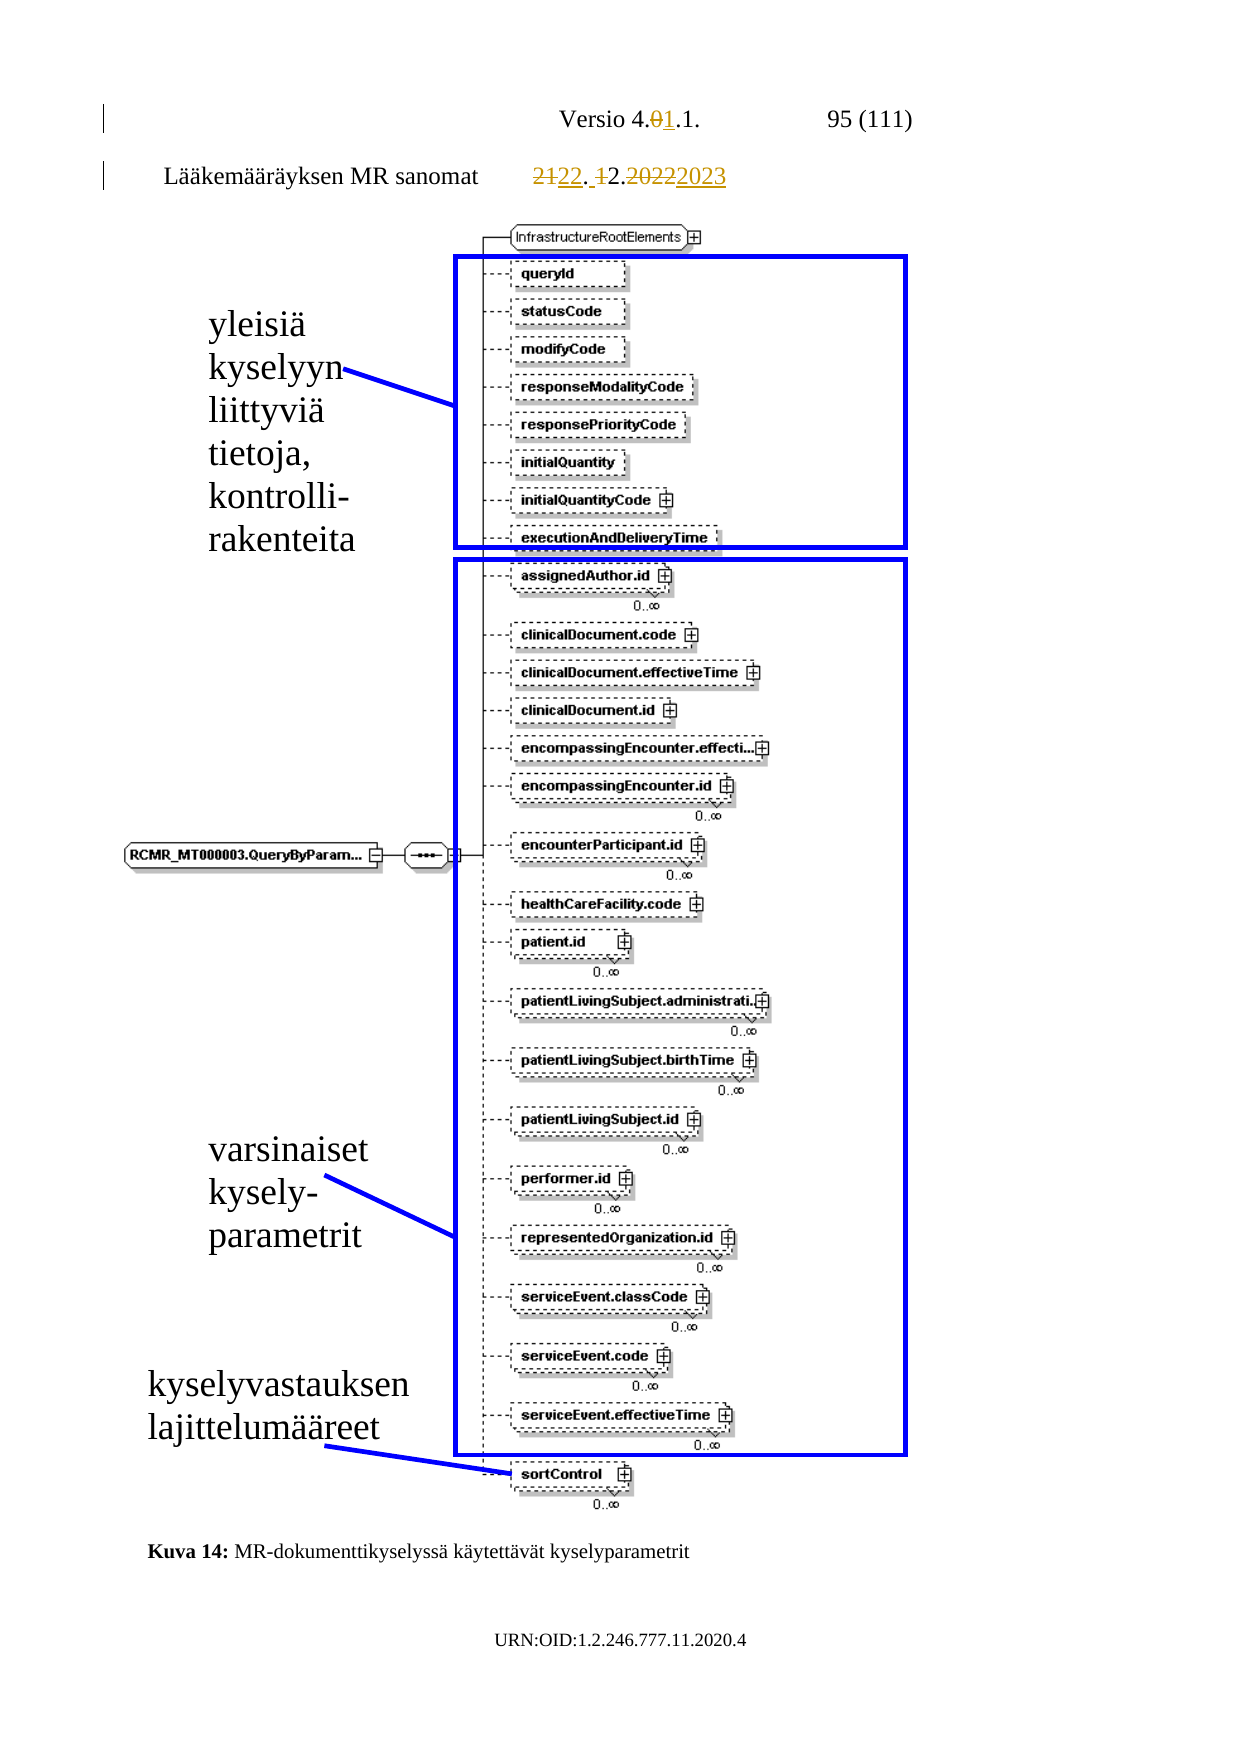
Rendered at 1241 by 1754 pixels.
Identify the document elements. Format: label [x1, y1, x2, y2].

picture [118, 218, 797, 1516]
picture [458, 259, 797, 545]
picture [458, 562, 797, 1453]
